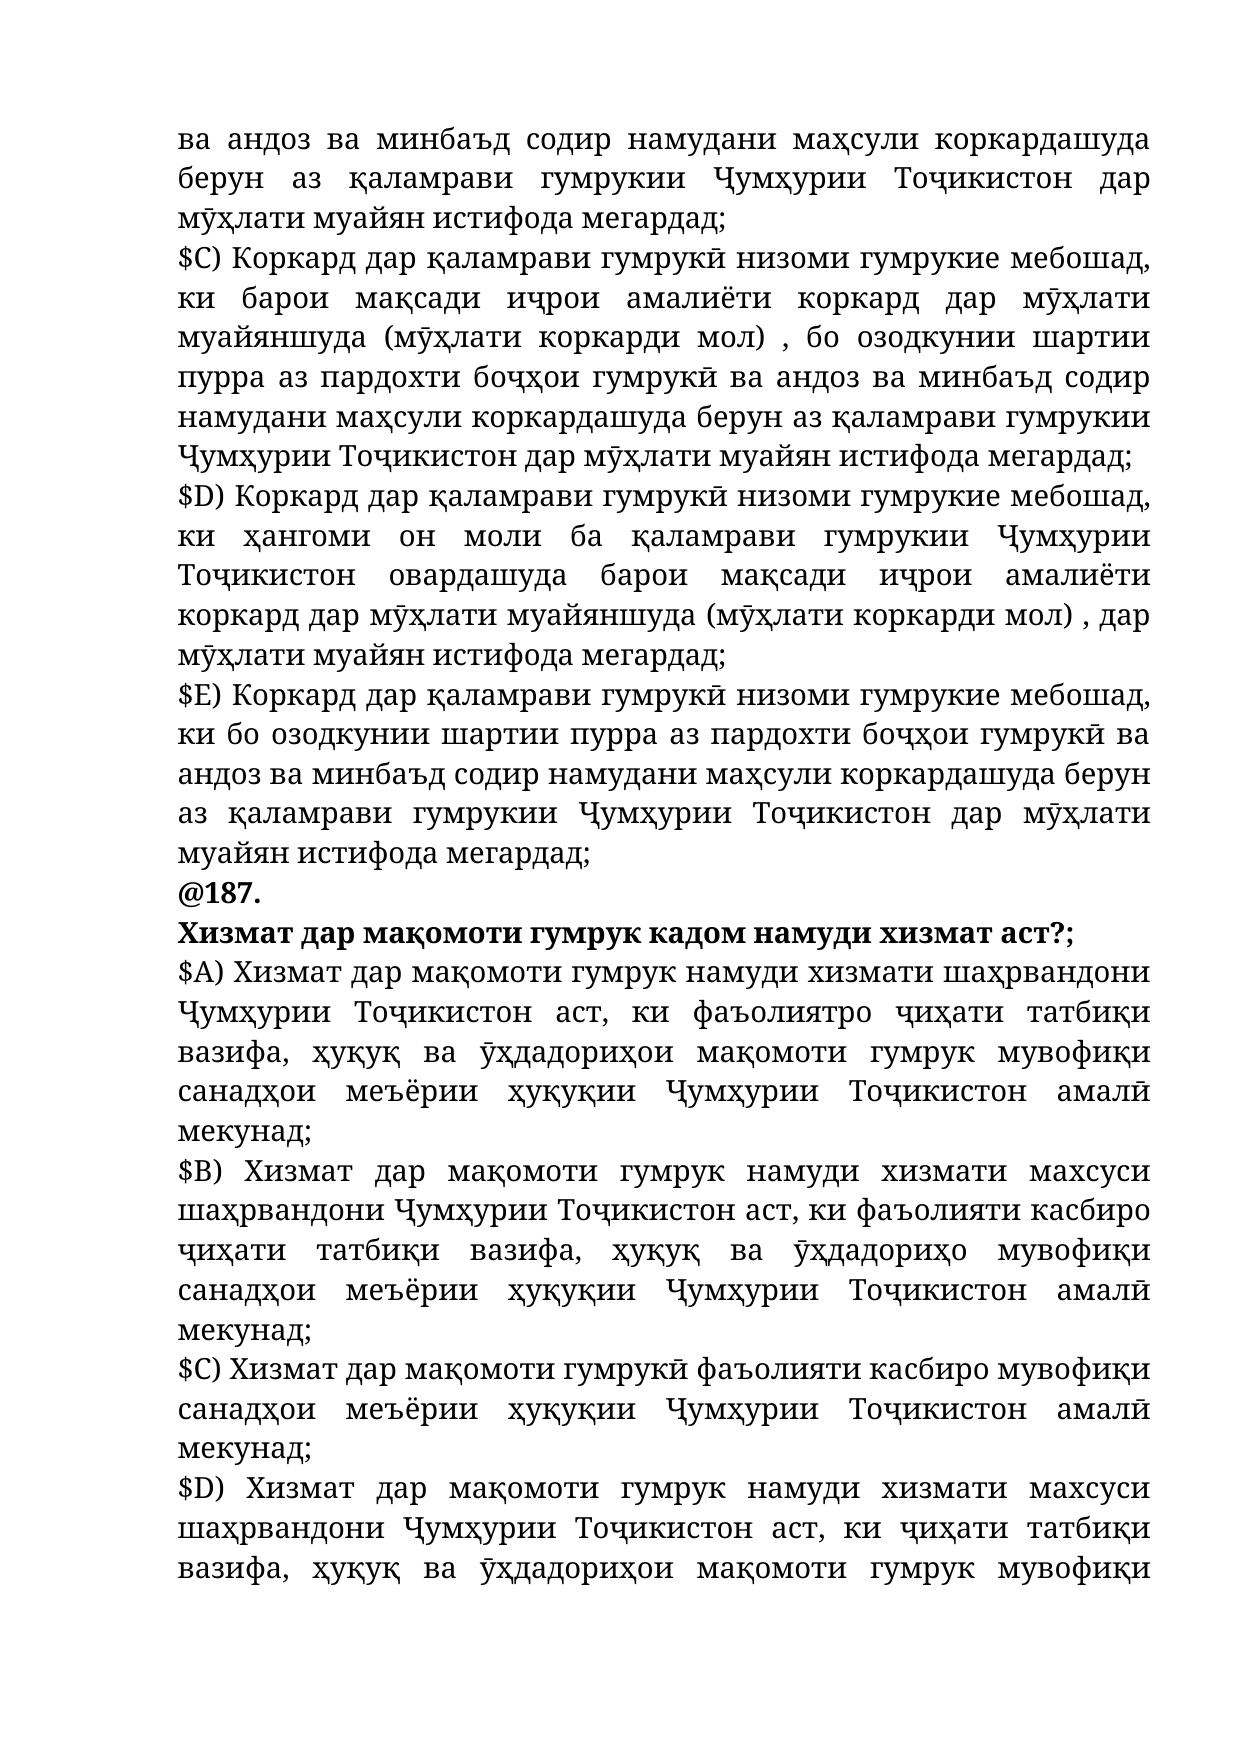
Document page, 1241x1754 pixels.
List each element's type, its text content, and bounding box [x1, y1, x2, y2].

text @187. [177, 872, 1152, 912]
text $D) Коркард дар қаламрави гумрукӣ низоми гумрукие мебошад, ки ҳангоми он моли ба қаламрави гумрукии Ҷумҳурии Тоҷикистон овардашуда барои мақсади иҷрои амалиёти коркард дар мӯҳлати муайяншуда (мӯҳлати коркарди мол) , дар мӯҳлати муайян истифода мегардад; [177, 475, 1152, 674]
text $C) Хизмат дар мақомоти гумрукӣ фаъолияти касбиро мувофиқи санадҳои меъёрии ҳуқуқии Ҷумҳурии Тоҷикистон амалӣ мекунад; [177, 1348, 1152, 1467]
text $C) Коркард дар қаламрави гумрукӣ низоми гумрукие мебошад, ки барои мақсади иҷрои амалиёти коркард дар мӯҳлати муайяншуда (мӯҳлати коркарди мол) , бо озодкунии шартии пурра аз пардохти боҷҳои гумрукӣ ва андоз ва минбаъд содир намудани маҳсули коркардашуда берун аз қаламрави гумрукии Ҷумҳурии Тоҷикистон дар мӯҳлати муайян истифода мегардад; [177, 237, 1152, 475]
text $B) Хизмат дар мақомоти гумрук намуди хизмати махсуси шаҳрвандони Ҷумҳурии Тоҷикистон аст, ки фаъолияти касбиро ҷиҳати татбиқи вазифа, ҳуқуқ ва ӯҳдадориҳо мувофиқи санадҳои меъёрии ҳуқуқии Ҷумҳурии Тоҷикистон амалӣ мекунад; [177, 1150, 1152, 1348]
text $A) Хизмат дар мақомоти гумрук намуди хизмати шаҳрвандони Ҷумҳурии Тоҷикистон аст, ки фаъолиятро ҷиҳати татбиқи вазифа, ҳуқуқ ва ӯҳдадориҳои мақомоти гумрук мувофиқи санадҳои меъёрии ҳуқуқии Ҷумҳурии Тоҷикистон амалӣ мекунад; [177, 952, 1152, 1150]
text Хизмат дар мақомоти гумрук кадом намуди хизмат аст?; [177, 912, 1152, 952]
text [177, 1467, 1152, 1587]
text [177, 118, 1152, 237]
text $E) Коркард дар қаламрави гумрукӣ низоми гумрукие мебошад, ки бо озодкунии шартии пурра аз пардохти боҷҳои гумрукӣ ва андоз ва минбаъд содир намудани маҳсули коркардашуда берун аз қаламрави гумрукии Ҷумҳурии Тоҷикистон дар мӯҳлати муайян истифода мегардад; [177, 674, 1152, 872]
